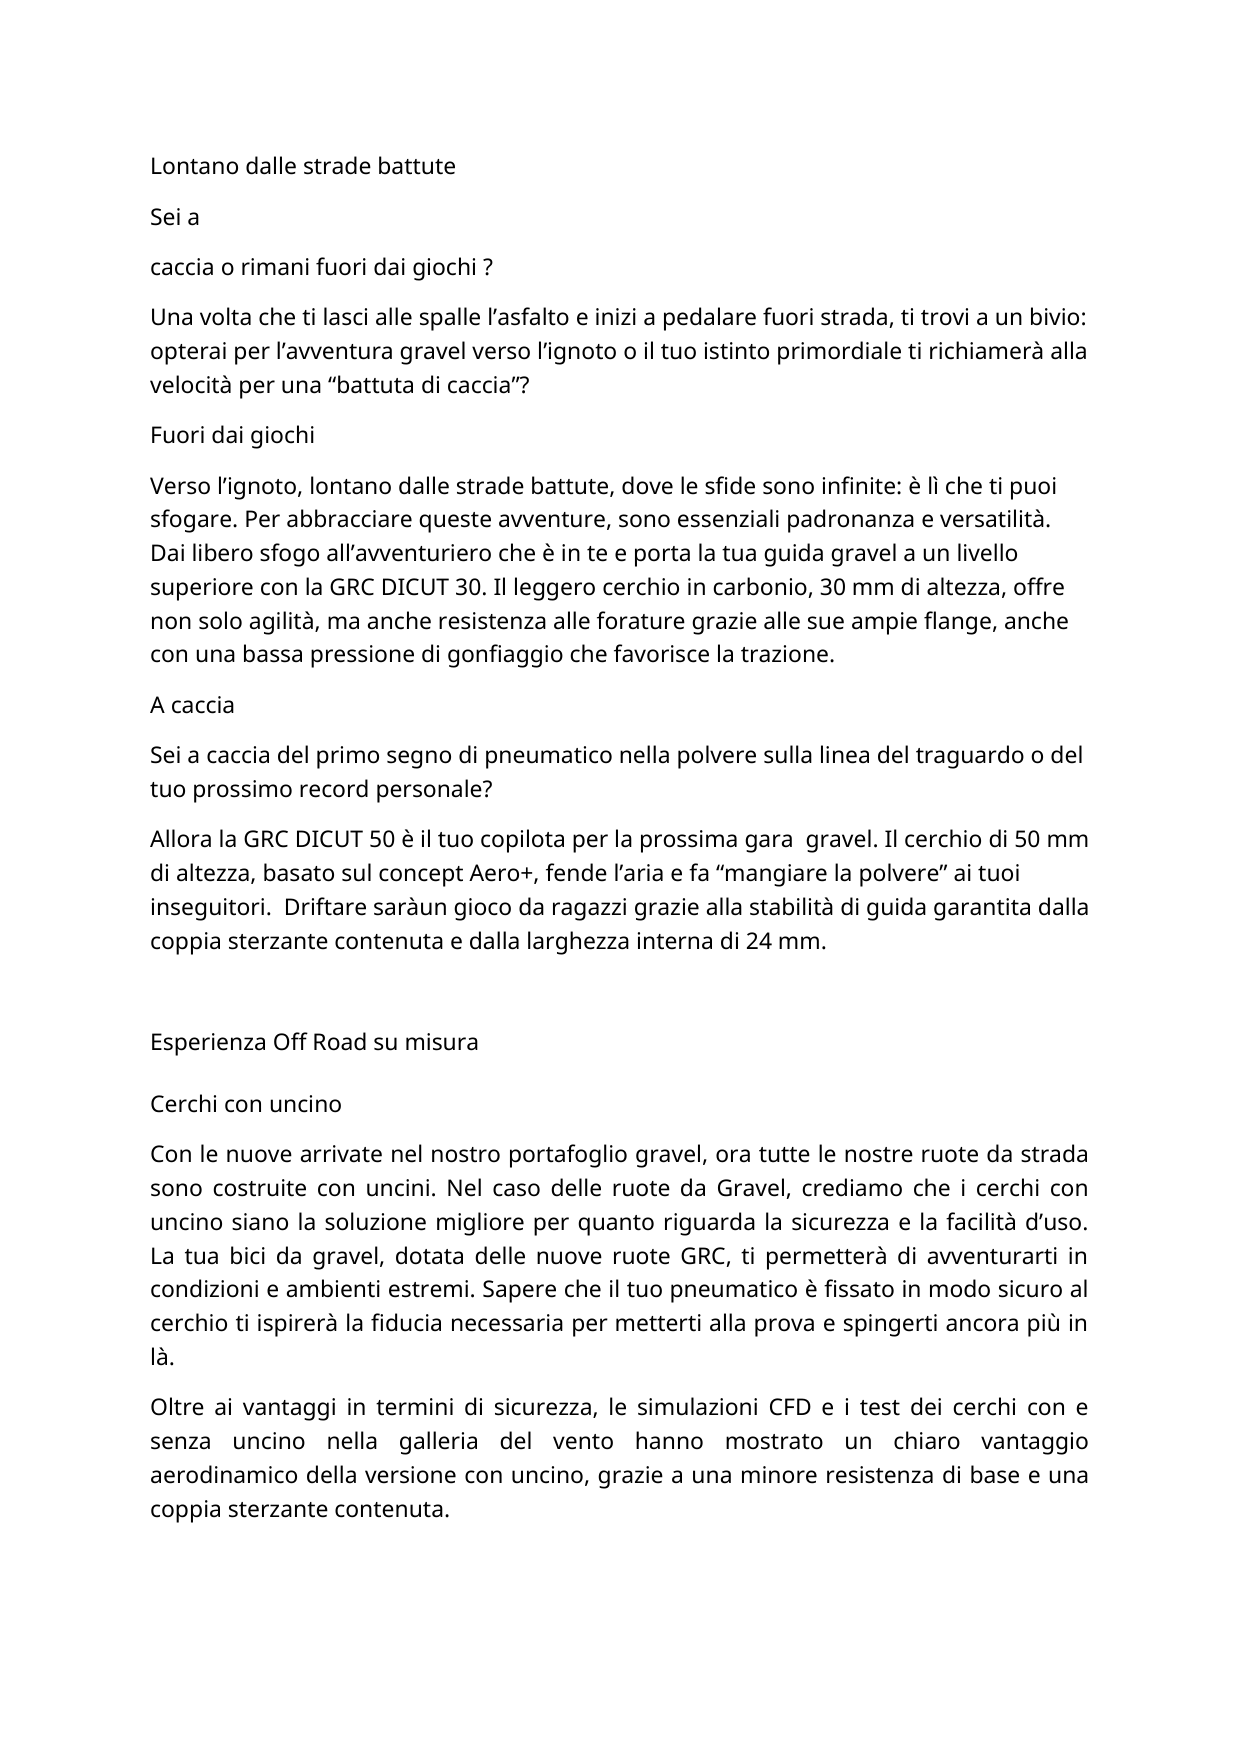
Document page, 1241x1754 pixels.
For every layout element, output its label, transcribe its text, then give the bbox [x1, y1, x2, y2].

text Fuori dai giochi [150, 419, 1090, 450]
text Lontano dalle strade battute [150, 150, 1090, 181]
text caccia o rimani fuori dai giochi ? [150, 251, 1090, 282]
text Esperienza Off Road su misura [150, 1025, 1090, 1057]
text Verso l’ignoto, lontano dalle strade battute, dove le sfide sono infinite: è lì che ti puoi sfogare. Per abbracciare queste avventure, sono essenziali padronanza e versatilità. Dai libero sfogo all’avventuriero che è in te e porta la tua guida gravel a un livello superiore con la GRC DICUT 30. Il leggero cerchio in carbonio, 30 mm di altezza, offre non solo agilità, ma anche resistenza alle forature grazie alle sue ampie flange, anche con una bassa pressione di gonfiaggio che favorisce la trazione. [150, 469, 1090, 669]
text Con le nuove arrivate nel nostro portafoglio gravel, ora tutte le nostre ruote da strada sono costruite con uncini. Nel caso delle ruote da Gravel, crediamo che i cerchi con uncino siano la soluzione migliore per quanto riguarda la sicurezza e la facilità d’uso. La tua bici da gravel, dotata delle nuove ruote GRC, ti permetterà di avventurarti in condizioni e ambienti estremi. Sapere che il tuo pneumatico è fissato in modo sicuro al cerchio ti ispirerà la fiducia necessaria per metterti alla prova e spingerti ancora più in là. [150, 1138, 1090, 1372]
text Oltre ai vantaggi in termini di sicurezza, le simulazioni CFD e i test dei cerchi con e senza uncino nella galleria del vento hanno mostrato un chiaro vantaggio aerodinamico della versione con uncino, grazie a una minore resistenza di base e una coppia sterzante contenuta. [150, 1391, 1090, 1524]
text Cerchi con uncino [150, 1088, 1090, 1119]
text Sei a [150, 200, 1090, 232]
text Sei a caccia del primo segno di pneumatico nella polvere sulla linea del traguardo o del tuo prossimo record personale? [150, 739, 1090, 804]
text Una volta che ti lasci alle spalle l’asfalto e inizi a pedalare fuori strada, ti trovi a un bivio: opterai per l’avventura gravel verso l’ignoto o il tuo istinto primordiale ti richiamerà alla velocità per una “battuta di caccia”? [150, 301, 1090, 400]
text A caccia [150, 689, 1090, 720]
text Allora la GRC DICUT 50 è il tuo copilota per la prossima gara gravel. Il cerchio di 50 mm di altezza, basato sul concept Aero+, fende l’aria e fa “mangiare la polvere” ai tuoi inseguitori. Driftare saràun gioco da ragazzi grazie alla stabilità di guida garantita dalla coppia sterzante contenuta e dalla larghezza interna di 24 mm. [150, 823, 1090, 956]
